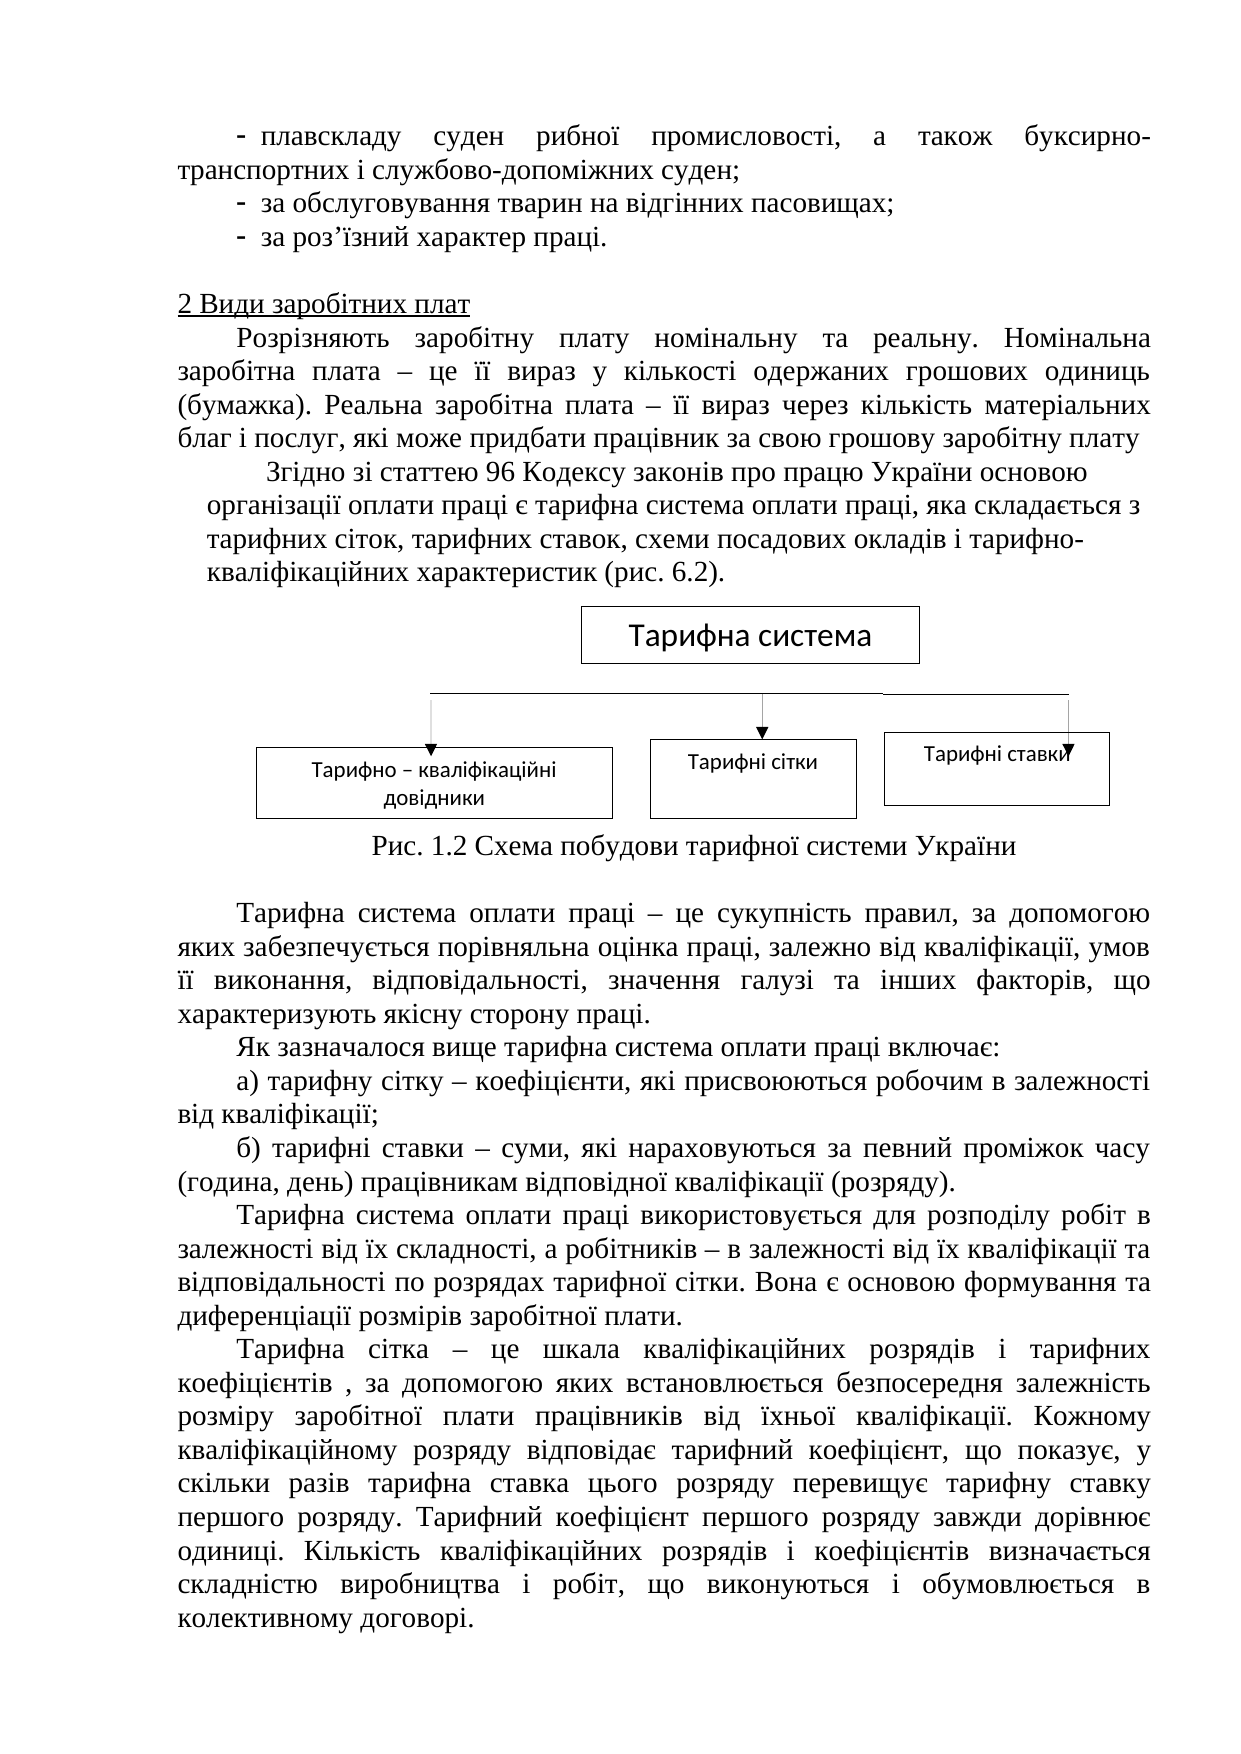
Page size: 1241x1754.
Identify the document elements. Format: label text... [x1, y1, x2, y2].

text б) тарифні ставки – суми, які нараховуються за певний проміжок часу (година, день) працівникам відповідної кваліфікації (розряду). [177, 1130, 1152, 1197]
list за обслуговування тварин на відгінних пасовищах; [177, 185, 1152, 219]
text 2 Види заробітних плат [177, 286, 1152, 320]
list плавскладу суден рибної промисловості, а також буксирно-транспортних і службово-допоміжних суден; [177, 118, 1152, 185]
text Згідно зі статтею 96 Кодексу законів про працю України основою організації оплати праці є тарифна система оплати праці, яка складається з тарифних сіток, тарифних ставок, схеми посадових окладів і тарифно-кваліфікаційних характеристик (рис. 6.2). [207, 454, 1152, 588]
text Рис. 1.2 Схема побудови тарифної системи України [177, 828, 1152, 862]
text Розрізняють заробітну плату номінальну та реальну. Номінальна заробітна плата – це її вираз у кількості одержаних грошових одиниць (бумажка). Реальна заробітна плата – її вираз через кількість матеріальних благ і послуг, які може придбати працівник за свою грошову заробітну плату [177, 320, 1152, 454]
text Тарифна система оплати праці – це сукупність правил, за допомогою яких забезпечується порівняльна оцінка праці, залежно від кваліфікації, умов її виконання, відповідальності, значення галузі та інших факторів, що характеризують якісну сторону праці. [177, 895, 1152, 1029]
text Як зазначалося вище тарифна система оплати праці включає: [177, 1029, 1152, 1063]
text Тарифна система оплати праці використовується для розподілу робіт в залежності від їх складності, а робітників – в залежності від їх кваліфікації та відповідальності по розрядах тарифної сітки. Вона є основою формування та диференціації розмірів заробітної плати. [177, 1197, 1152, 1331]
text а) тарифну сітку – коефіцієнти, які присвоюються робочим в залежності від кваліфікації; [177, 1063, 1152, 1130]
list за роз’їзний характер праці. [177, 219, 1152, 253]
text Тарифна сітка – це шкала кваліфікаційних розрядів і тарифних коефіцієнтів , за допомогою яких встановлюється безпосередня залежність розміру заробітної плати працівників від їхньої кваліфікації. Кожному кваліфікаційному розряду відповідає тарифний коефіцієнт, що показує, у скільки разів тарифна ставка цього розряду перевищує тарифну ставку першого розряду. Тарифний коефіцієнт першого розряду завжди дорівнює одиниці. Кількість кваліфікаційних розрядів і коефіцієнтів визначається складністю виробництва і робіт, що виконуються і обумовлюється в колективному договорі. [177, 1331, 1152, 1633]
